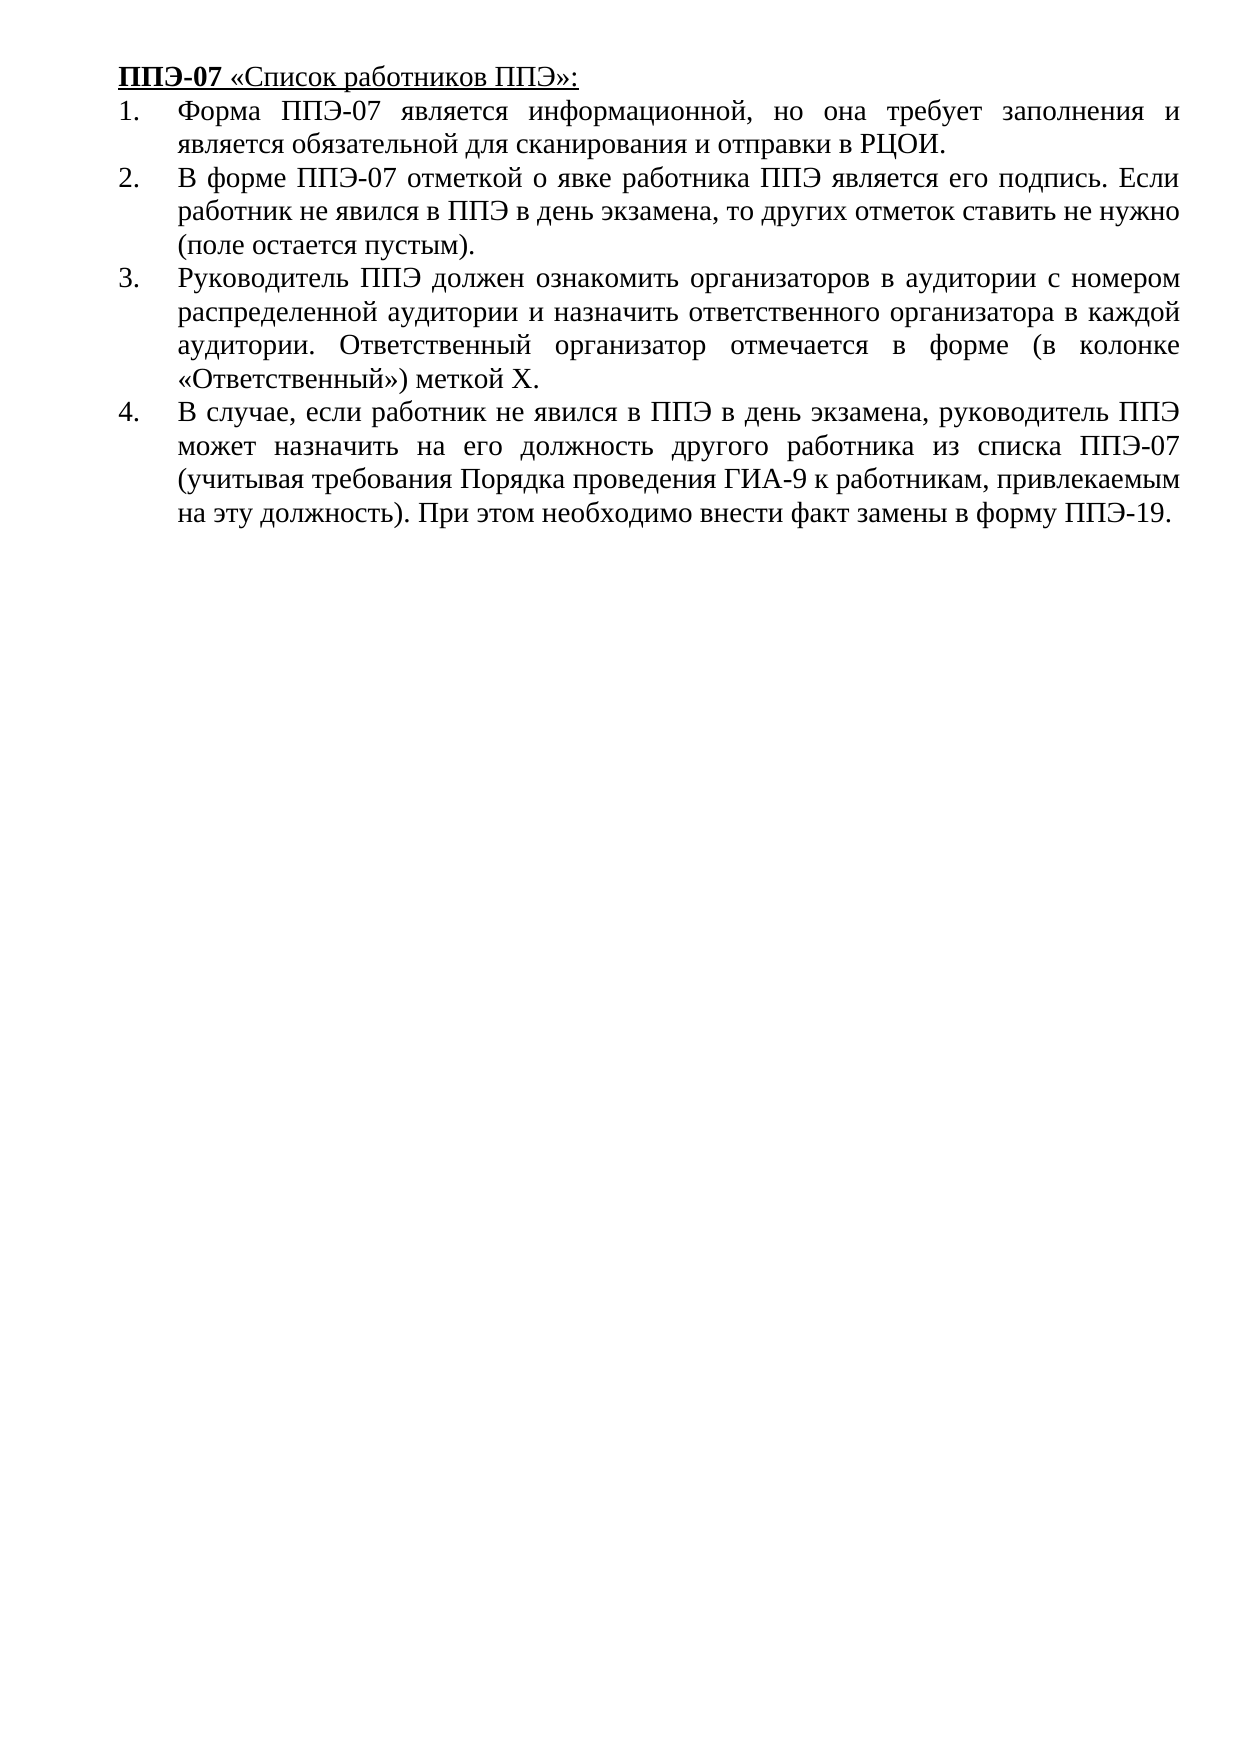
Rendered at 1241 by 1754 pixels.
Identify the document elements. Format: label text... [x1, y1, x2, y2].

list Руководитель ППЭ должен ознакомить организаторов в аудитории с номером распределенной аудитории и назначить ответственного организатора в каждой аудитории. Ответственный организатор отмечается в форме (в колонке «Ответственный») меткой X. [118, 260, 1181, 394]
list В форме ППЭ-07 отметкой о явке работника ППЭ является его подпись. Если работник не явился в ППЭ в день экзамена, то других отметок ставить не нужно (поле остается пустым). [118, 160, 1181, 260]
text ППЭ-07 «Список работников ППЭ»: [118, 59, 1181, 93]
list Форма ППЭ-07 является информационной, но она требует заполнения и является обязательной для сканирования и отправки в РЦОИ. [118, 93, 1181, 160]
list В случае, если работник не явился в ППЭ в день экзамена, руководитель ППЭ может назначить на его должность другого работника из списка ППЭ-07 (учитывая требования Порядка проведения ГИА-9 к работникам, привлекаемым на эту должность). При этом необходимо внести факт замены в форму ППЭ-19. [118, 394, 1181, 529]
